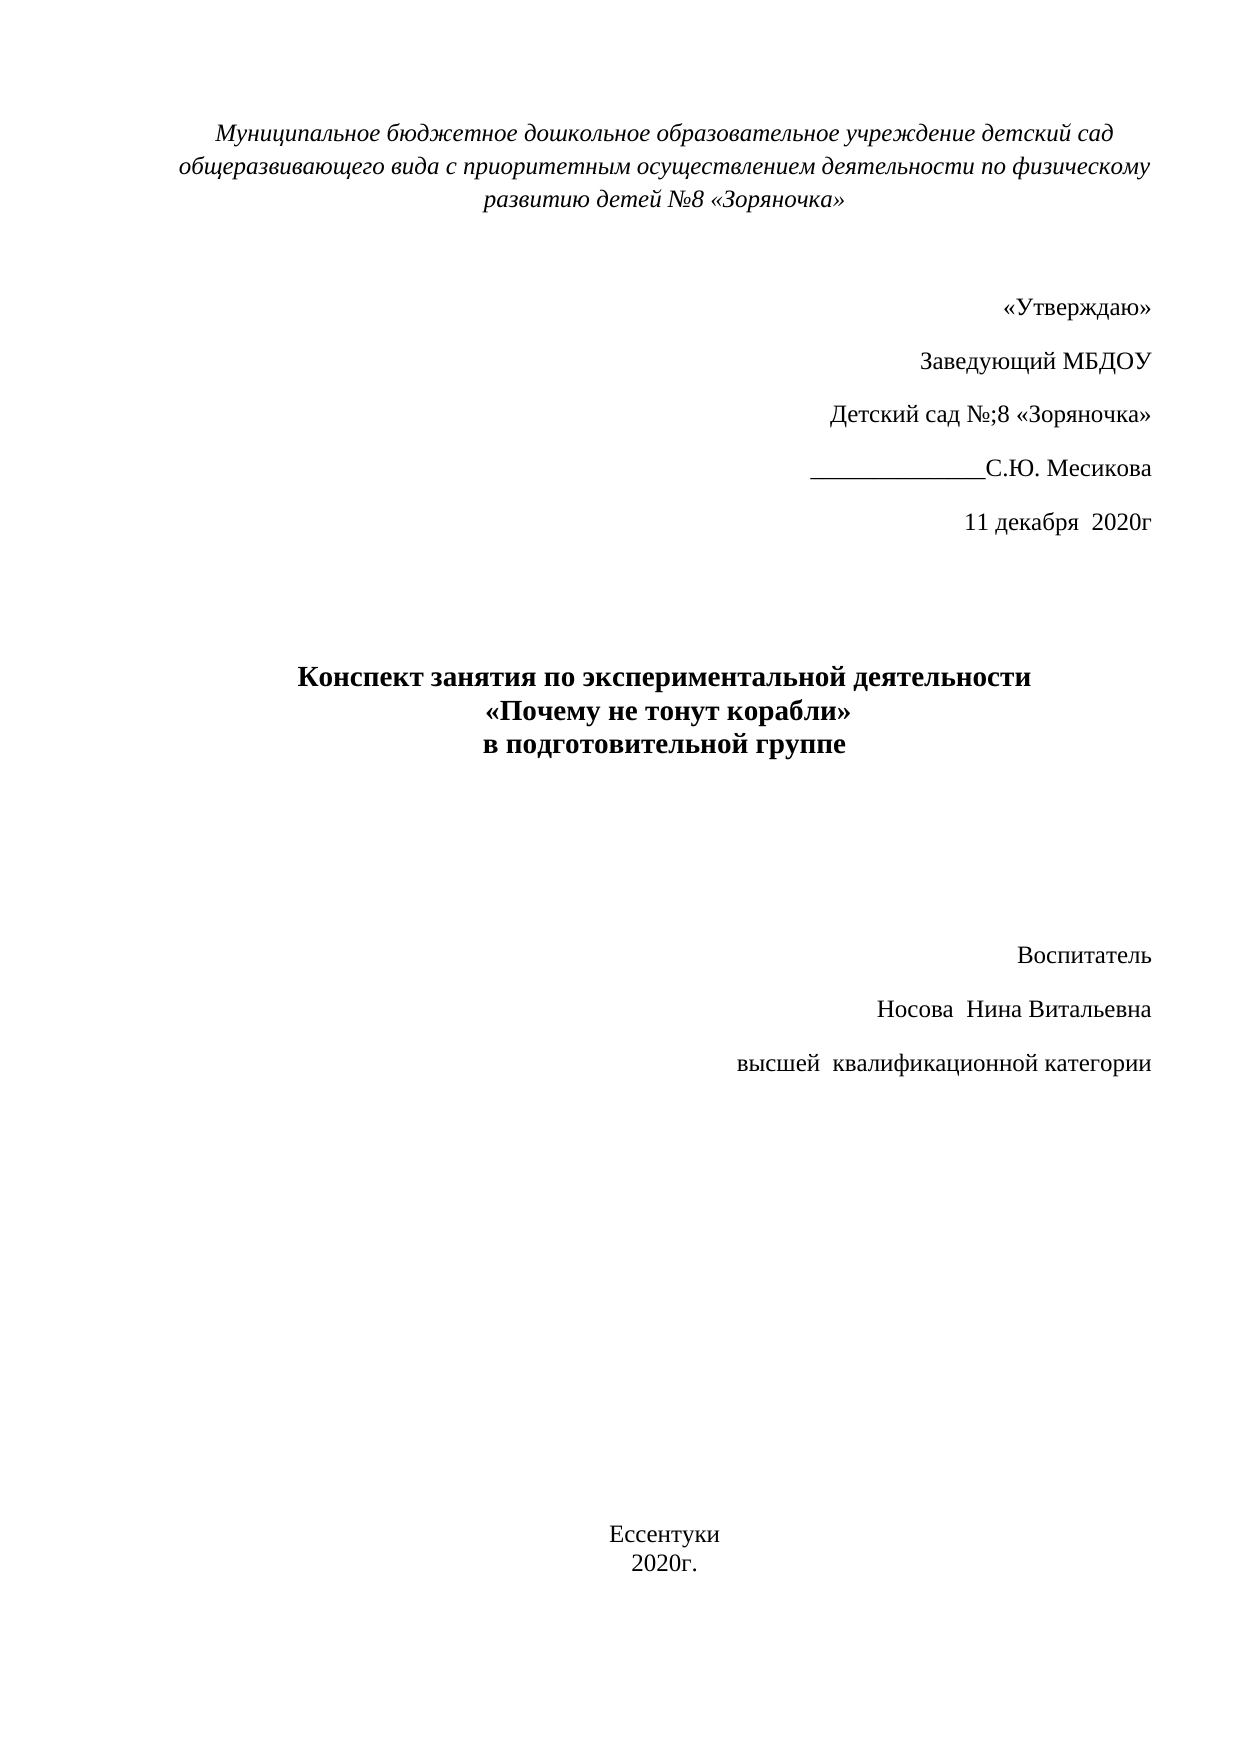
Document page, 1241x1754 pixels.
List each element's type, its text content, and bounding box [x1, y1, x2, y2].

text Ессентуки [177, 1519, 1152, 1548]
text 2020г. [177, 1548, 1152, 1577]
text Воспитатель [177, 940, 1152, 969]
text в подготовительной группе [177, 727, 1152, 760]
text «Почему не тонут корабли» [177, 693, 1152, 727]
text Муниципальное бюджетное дошкольное образовательное учреждение детский сад общеразвивающего вида с приоритетным осуществлением деятельности по физическому развитию детей №8 «Зоряночка» [177, 118, 1152, 213]
text Носова Нина Витальевна [177, 994, 1152, 1023]
text Конспект занятия по экспериментальной деятельности [177, 659, 1152, 693]
text Детский сад №;8 «Зоряночка» [177, 399, 1152, 428]
text ______________С.Ю. Месикова [177, 453, 1152, 482]
text высшей квалификационной категории [177, 1048, 1152, 1077]
text Заведующий МБДОУ [177, 346, 1152, 374]
text 11 декабря 2020г [177, 507, 1152, 536]
text «Утверждаю» [177, 292, 1152, 321]
